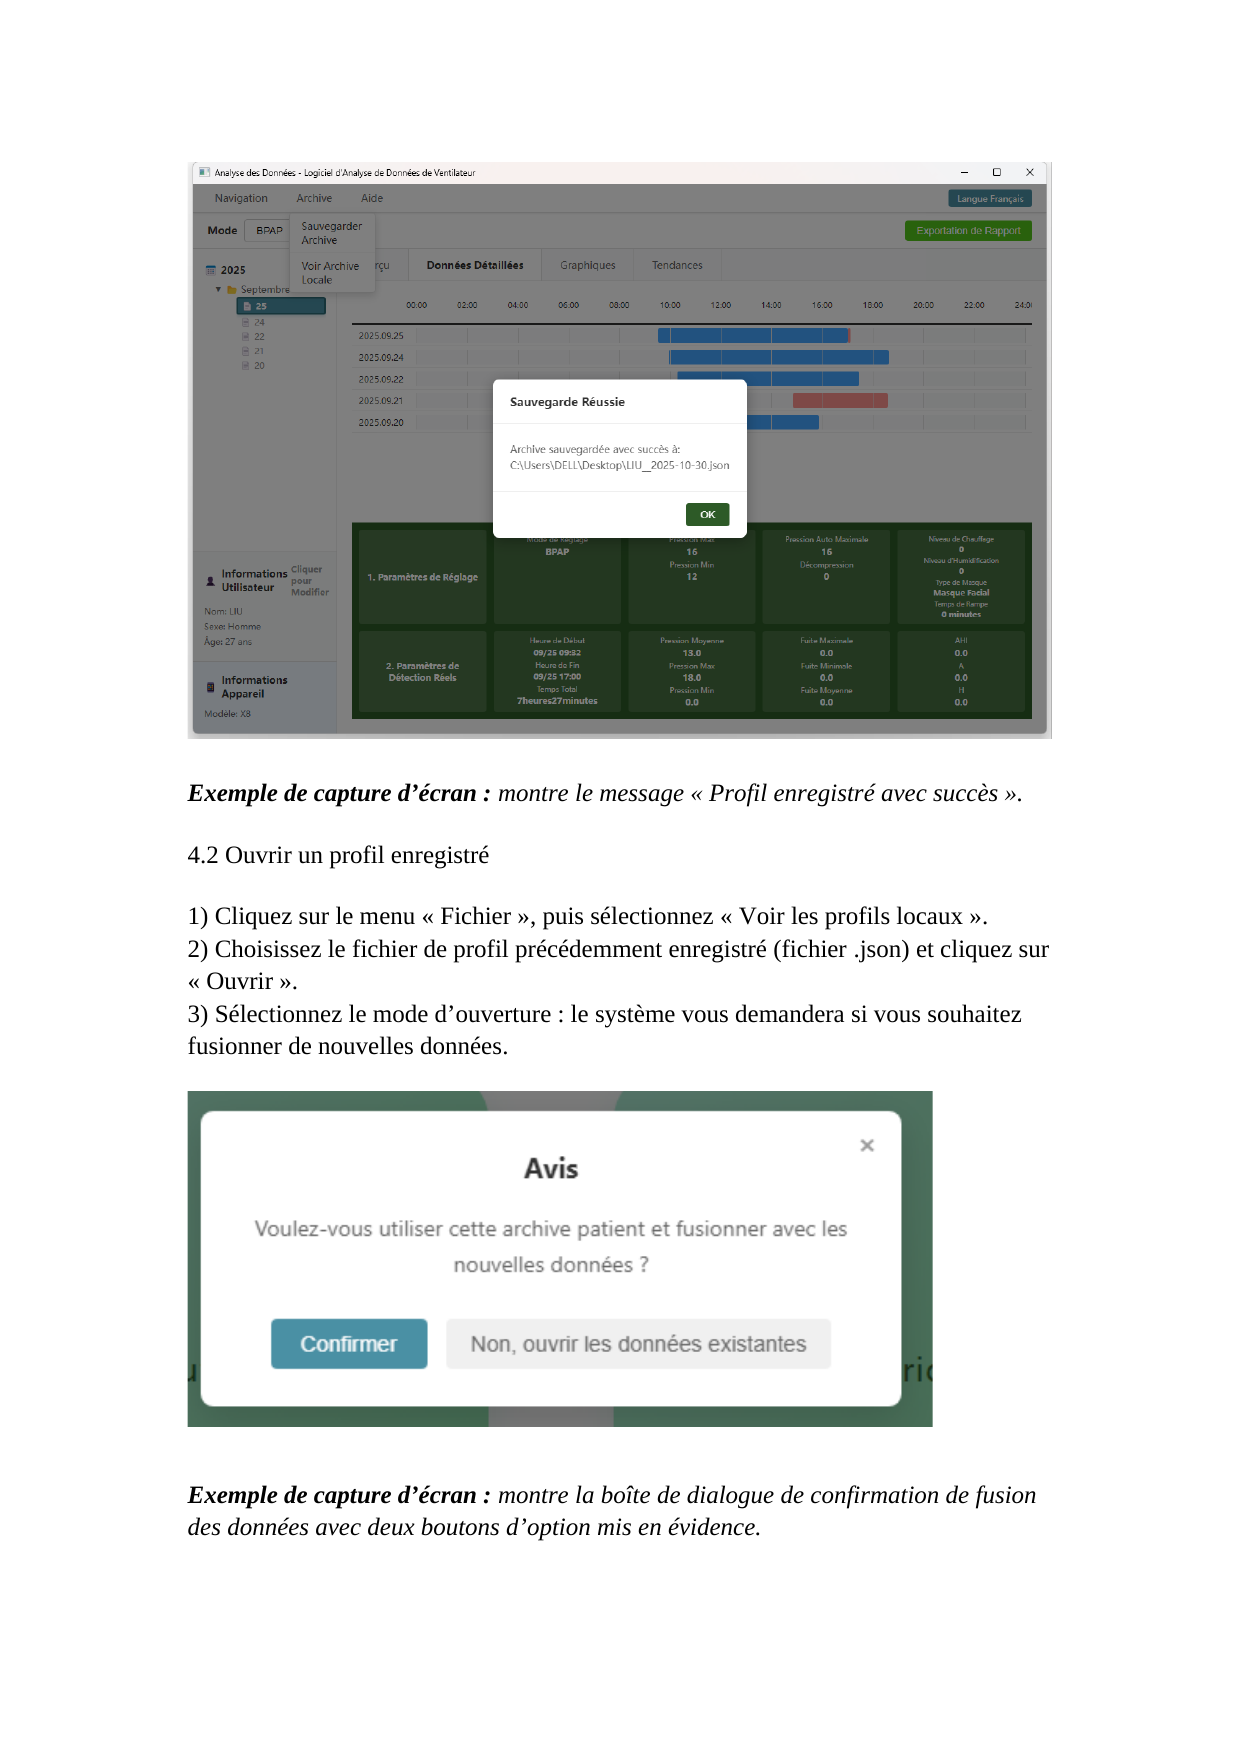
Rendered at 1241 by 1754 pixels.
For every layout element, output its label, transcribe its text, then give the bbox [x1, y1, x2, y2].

picture [187, 162, 1052, 739]
picture [187, 1091, 933, 1427]
text Exemple de capture d’écran : montre la boîte de dialogue de confirmation de fusion des données avec deux boutons d’option mis en évidence. [187, 1478, 1053, 1543]
text Exemple de capture d’écran : montre le message « Profil enregistré avec succès ». [187, 776, 1053, 809]
subtitle 4.2 Ouvrir un profil enregistré [187, 838, 1053, 870]
text 1) Cliquez sur le menu « Fichier », puis sélectionnez « Voir les profils locaux ». 2) Choisissez le fichier de profil précédemment enregistré (fichier .json) et cliquez sur « Ouvrir ». 3) Sélectionnez le mode d’ouverture : le système vous demandera si vous souhaitez fusionner de nouvelles données. [187, 899, 1053, 1062]
